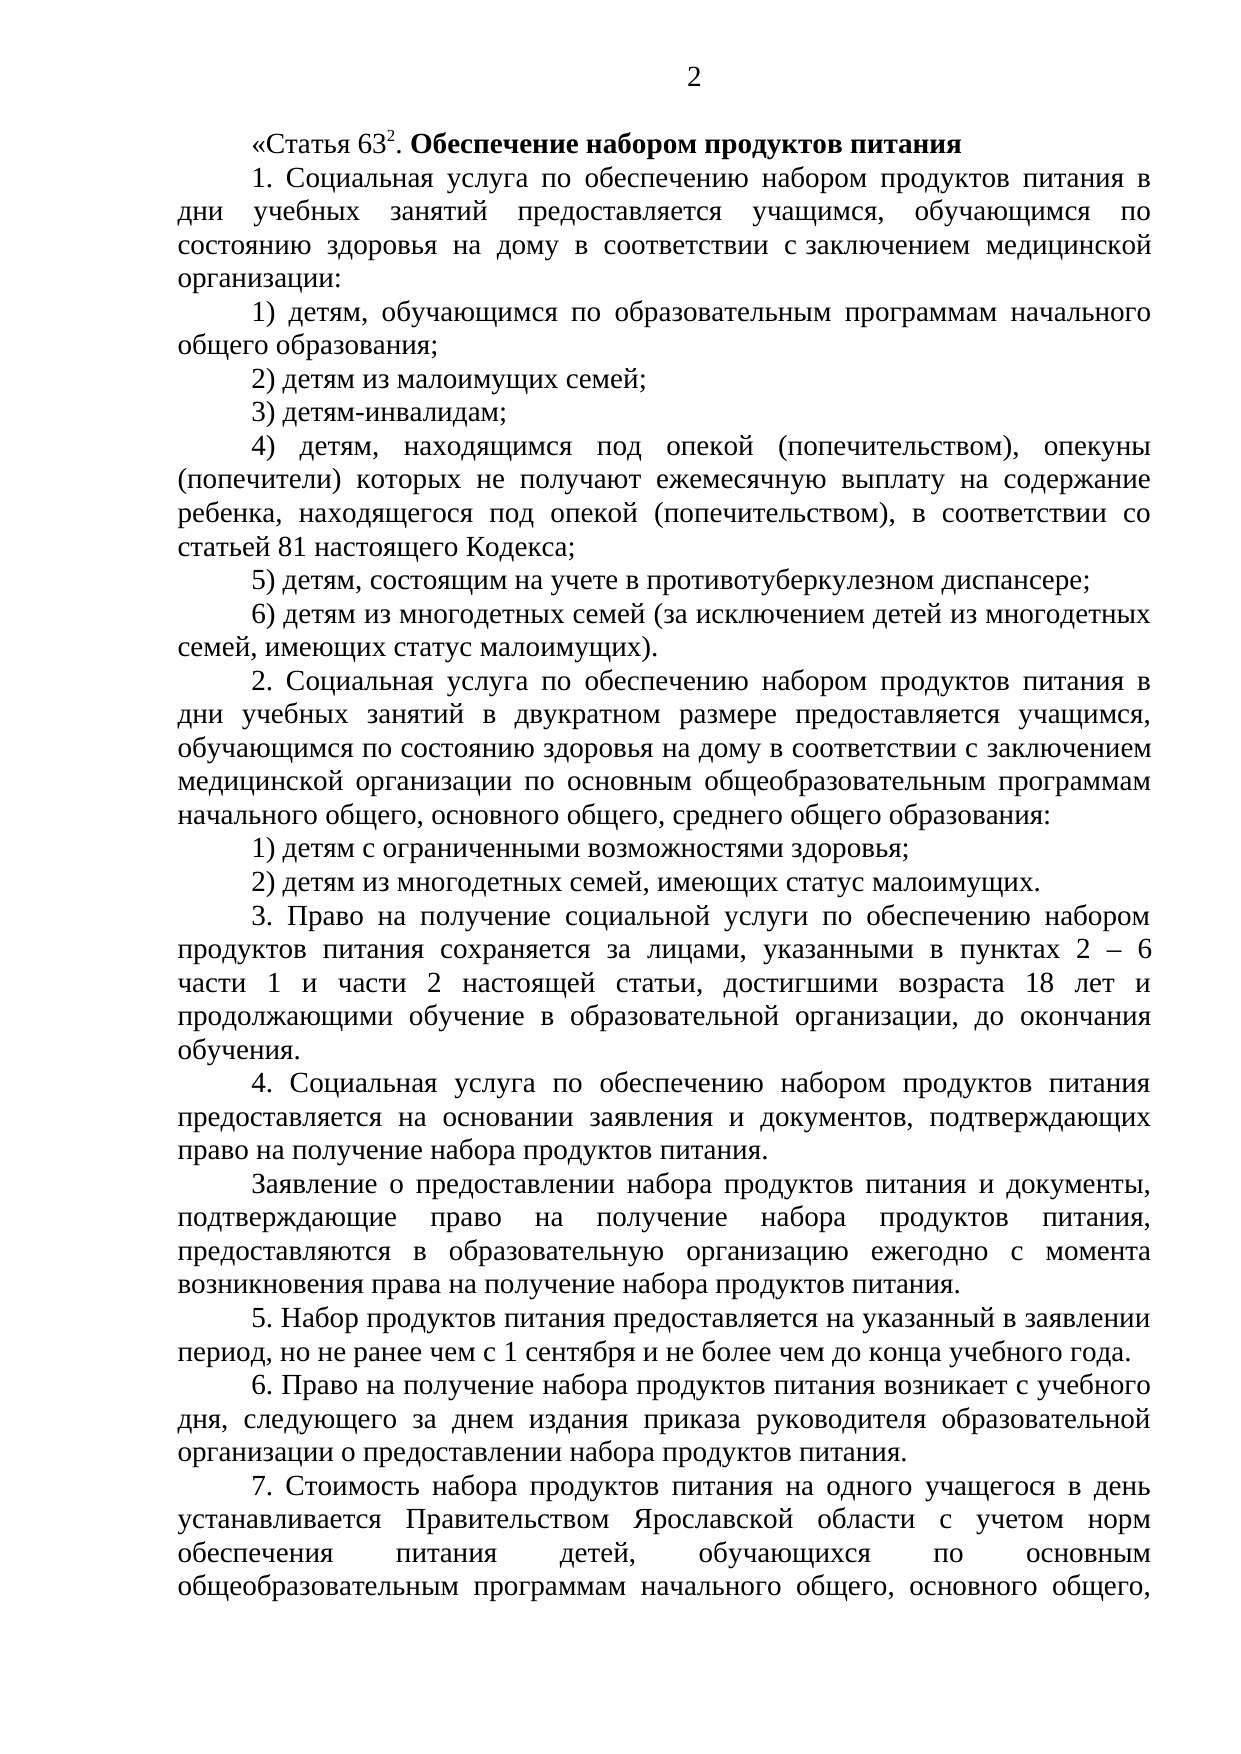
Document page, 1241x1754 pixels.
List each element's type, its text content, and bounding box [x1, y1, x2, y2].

text 2) детям из малоимущих семей; [177, 361, 1152, 394]
text Заявление о предоставлении набора продуктов питания и документы, подтверждающие право на получение набора продуктов питания, предоставляются в образовательную организацию ежегодно с момента возникновения права на получение набора продуктов питания. [177, 1166, 1152, 1300]
text 3. Право на получение социальной услуги по обеспечению набором продуктов питания сохраняется за лицами, указанными в пунктах 2 – 6 части 1 и части 2 настоящей статьи, достигшими возраста 18 лет и продолжающими обучение в образовательной организации, до окончания обучения. [177, 898, 1152, 1065]
text 1) детям с ограниченными возможностями здоровья; [177, 831, 1152, 864]
text «Статья 632. Обеспечение набором продуктов питания [177, 126, 1152, 160]
text 6) детям из многодетных семей (за исключением детей из многодетных семей, имеющих статус малоимущих). [177, 596, 1152, 663]
text 3) детям-инвалидам; [177, 394, 1152, 428]
text 4. Социальная услуга по обеспечению набором продуктов питания предоставляется на основании заявления и документов, подтверждающих право на получение набора продуктов питания. [177, 1065, 1152, 1166]
text 1. Социальная услуга по обеспечению набором продуктов питания в дни учебных занятий предоставляется учащимся, обучающимся по состоянию здоровья на дому в соответствии с заключением медицинской организации: [177, 160, 1152, 294]
text 1) детям, обучающимся по образовательным программам начального общего образования; [177, 294, 1152, 361]
text 4) детям, находящимся под опекой (попечительством), опекуны (попечители) которых не получают ежемесячную выплату на содержание ребенка, находящегося под опекой (попечительством), в соответствии со статьей 81 настоящего Кодекса; [177, 428, 1152, 562]
text 2. Социальная услуга по обеспечению набором продуктов питания в дни учебных занятий в двукратном размере предоставляется учащимся, обучающимся по состоянию здоровья на дому в соответствии с заключением медицинской организации по основным общеобразовательным программам начального общего, основного общего, среднего общего образования: [177, 663, 1152, 831]
text 2) детям из многодетных семей, имеющих статус малоимущих. [177, 864, 1152, 898]
text 5. Набор продуктов питания предоставляется на указанный в заявлении период, но не ранее чем с 1 сентября и не более чем до конца учебного года. [177, 1300, 1152, 1367]
text 6. Право на получение набора продуктов питания возникает с учебного дня, следующего за днем издания приказа руководителя образовательной организации о предоставлении набора продуктов питания. [177, 1367, 1152, 1468]
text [177, 1468, 1152, 1602]
text 5) детям, состоящим на учете в противотуберкулезном диспансере; [177, 562, 1152, 596]
